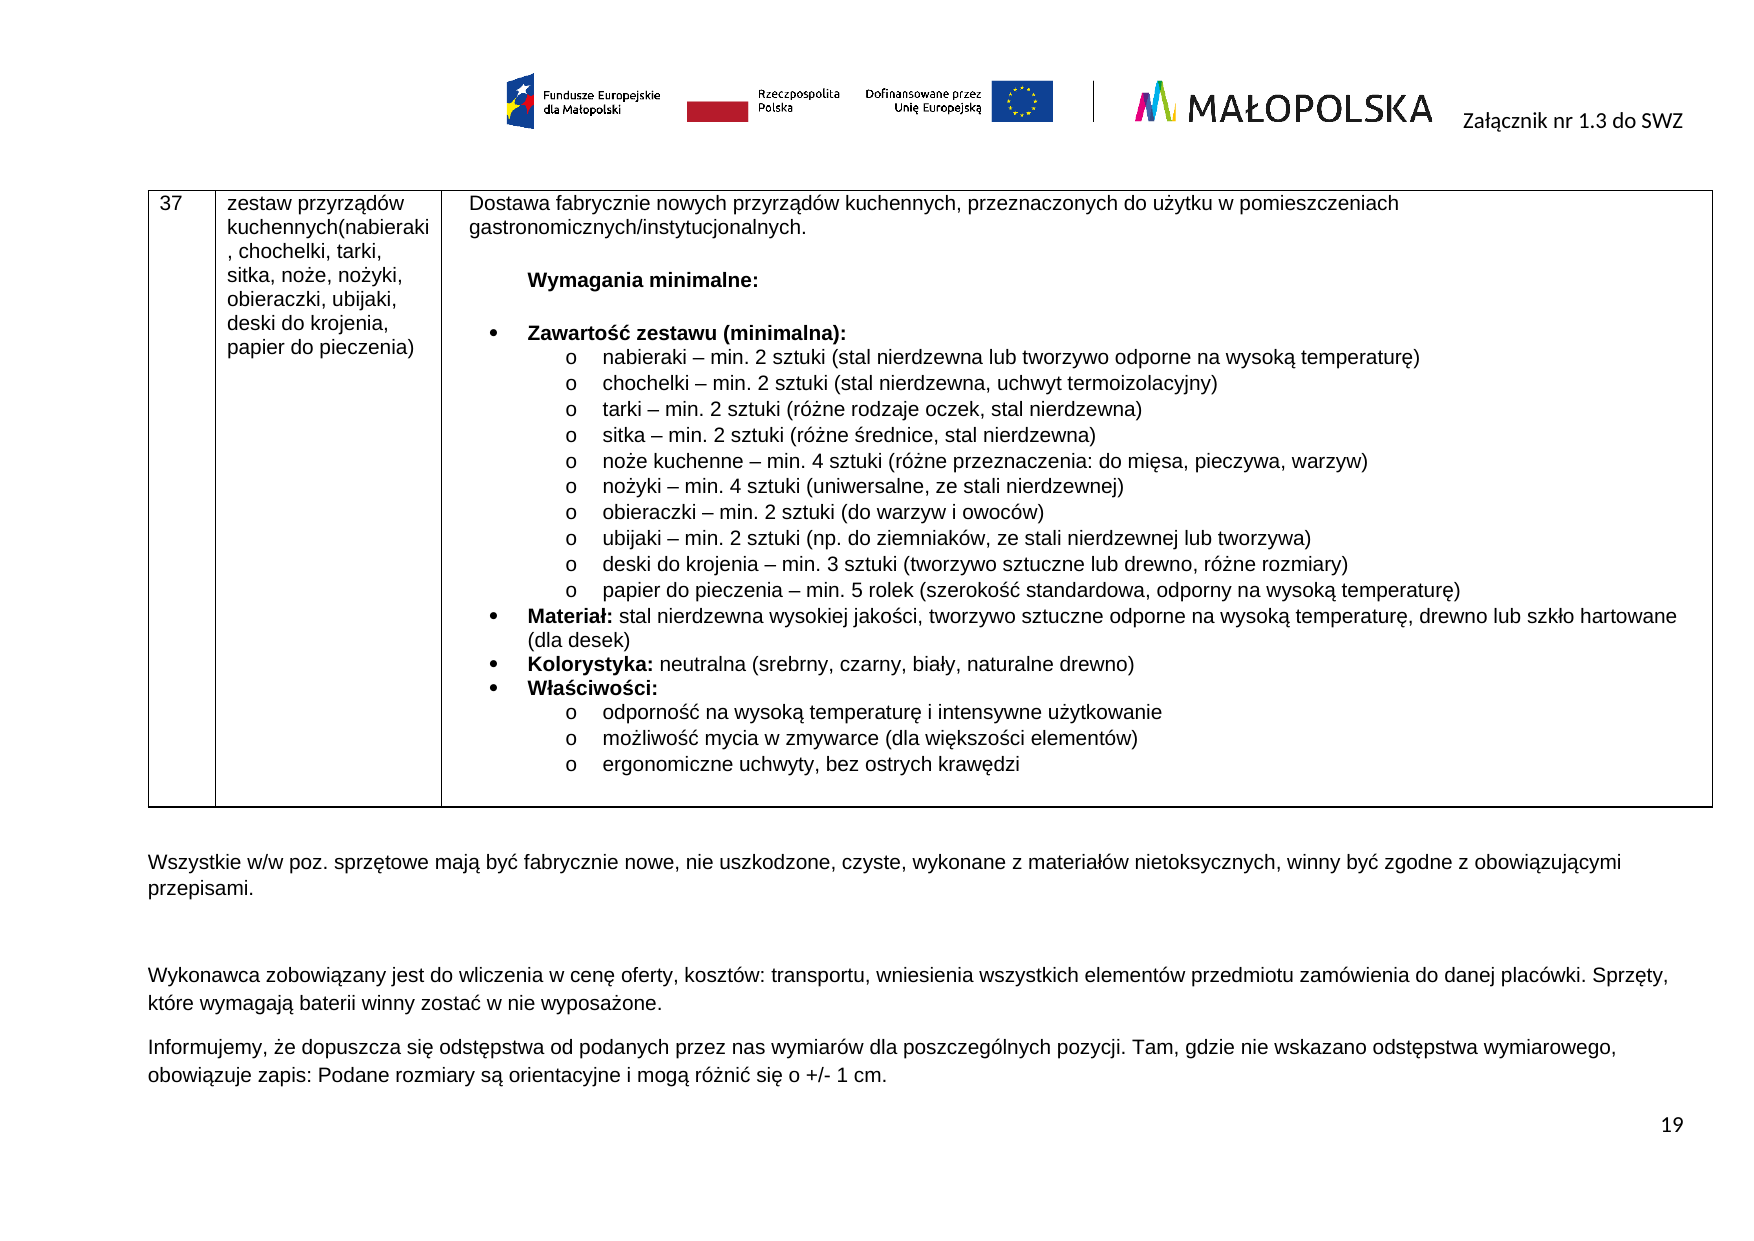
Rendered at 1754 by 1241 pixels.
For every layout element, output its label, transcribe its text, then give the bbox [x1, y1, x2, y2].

text Informujemy, że dopuszcza się odstępstwa od podanych przez nas wymiarów dla poszczególnych pozycji. Tam, gdzie nie wskazano odstępstwa wymiarowego, obowiązuje zapis: Podane rozmiary są orientacyjne i mogą różnić się o +/- 1 cm. [148, 1035, 1683, 1086]
picture [506, 73, 1433, 129]
table_cell Dostawa fabrycznie nowych przyrządów kuchennych, przeznaczonych do użytku w pomieszczeniach gastronomicznych/instytucjonalnych. Wymagania minimalne: Zawartość zestawu (minimalna): nabieraki – min. 2 sztuki (stal nierdzewna lub tworzywo odporne na wysoką temperaturę) chochelki – min. 2 sztuki (stal nierdzewna, uchwyt termoizolacyjny) tarki – min. 2 sztuki (różne rodzaje oczek, stal nierdzewna) sitka – min. 2 sztuki (różne średnice, stal nierdzewna) noże kuchenne – min. 4 sztuki (różne przeznaczenia: do mięsa, pieczywa, warzyw) nożyki – min. 4 sztuki (uniwersalne, ze stali nierdzewnej) obieraczki – min. 2 sztuki (do warzyw i owoców) ubijaki – min. 2 sztuki (np. do ziemniaków, ze stali nierdzewnej lub tworzywa) deski do krojenia – min. 3 sztuki (tworzywo sztuczne lub drewno, różne rozmiary) papier do pieczenia – min. 5 rolek (szerokość standardowa, odporny na wysoką temperaturę) Materiał: stal nierdzewna wysokiej jakości, tworzywo sztuczne odporne na wysoką temperaturę, drewno lub szkło hartowane (dla desek) Kolorystyka: neutralna (srebrny, czarny, biały, naturalne drewno) Właściwości: odporność na wysoką temperaturę i intensywne użytkowanie możliwość mycia w zmywarce (dla większości elementów) ergonomiczne uchwyty, bez ostrych krawędzi [442, 191, 1712, 806]
text Wykonawca zobowiązany jest do wliczenia w cenę oferty, kosztów: transportu, wniesienia wszystkich elementów przedmiotu zamówienia do danej placówki. Sprzęty, które wymagają baterii winny zostać w nie wyposażone. [148, 963, 1683, 1015]
table_cell 37 [149, 191, 215, 806]
text Wszystkie w/w poz. sprzętowe mają być fabrycznie nowe, nie uszkodzone, czyste, wykonane z materiałów nietoksycznych, winny być zgodne z obowiązującymi przepisami. [148, 850, 1683, 900]
table_cell zestaw przyrządów kuchennych(nabieraki, chochelki, tarki, sitka, noże, nożyki, obieraczki, ubijaki, deski do krojenia, papier do pieczenia) [216, 191, 441, 806]
